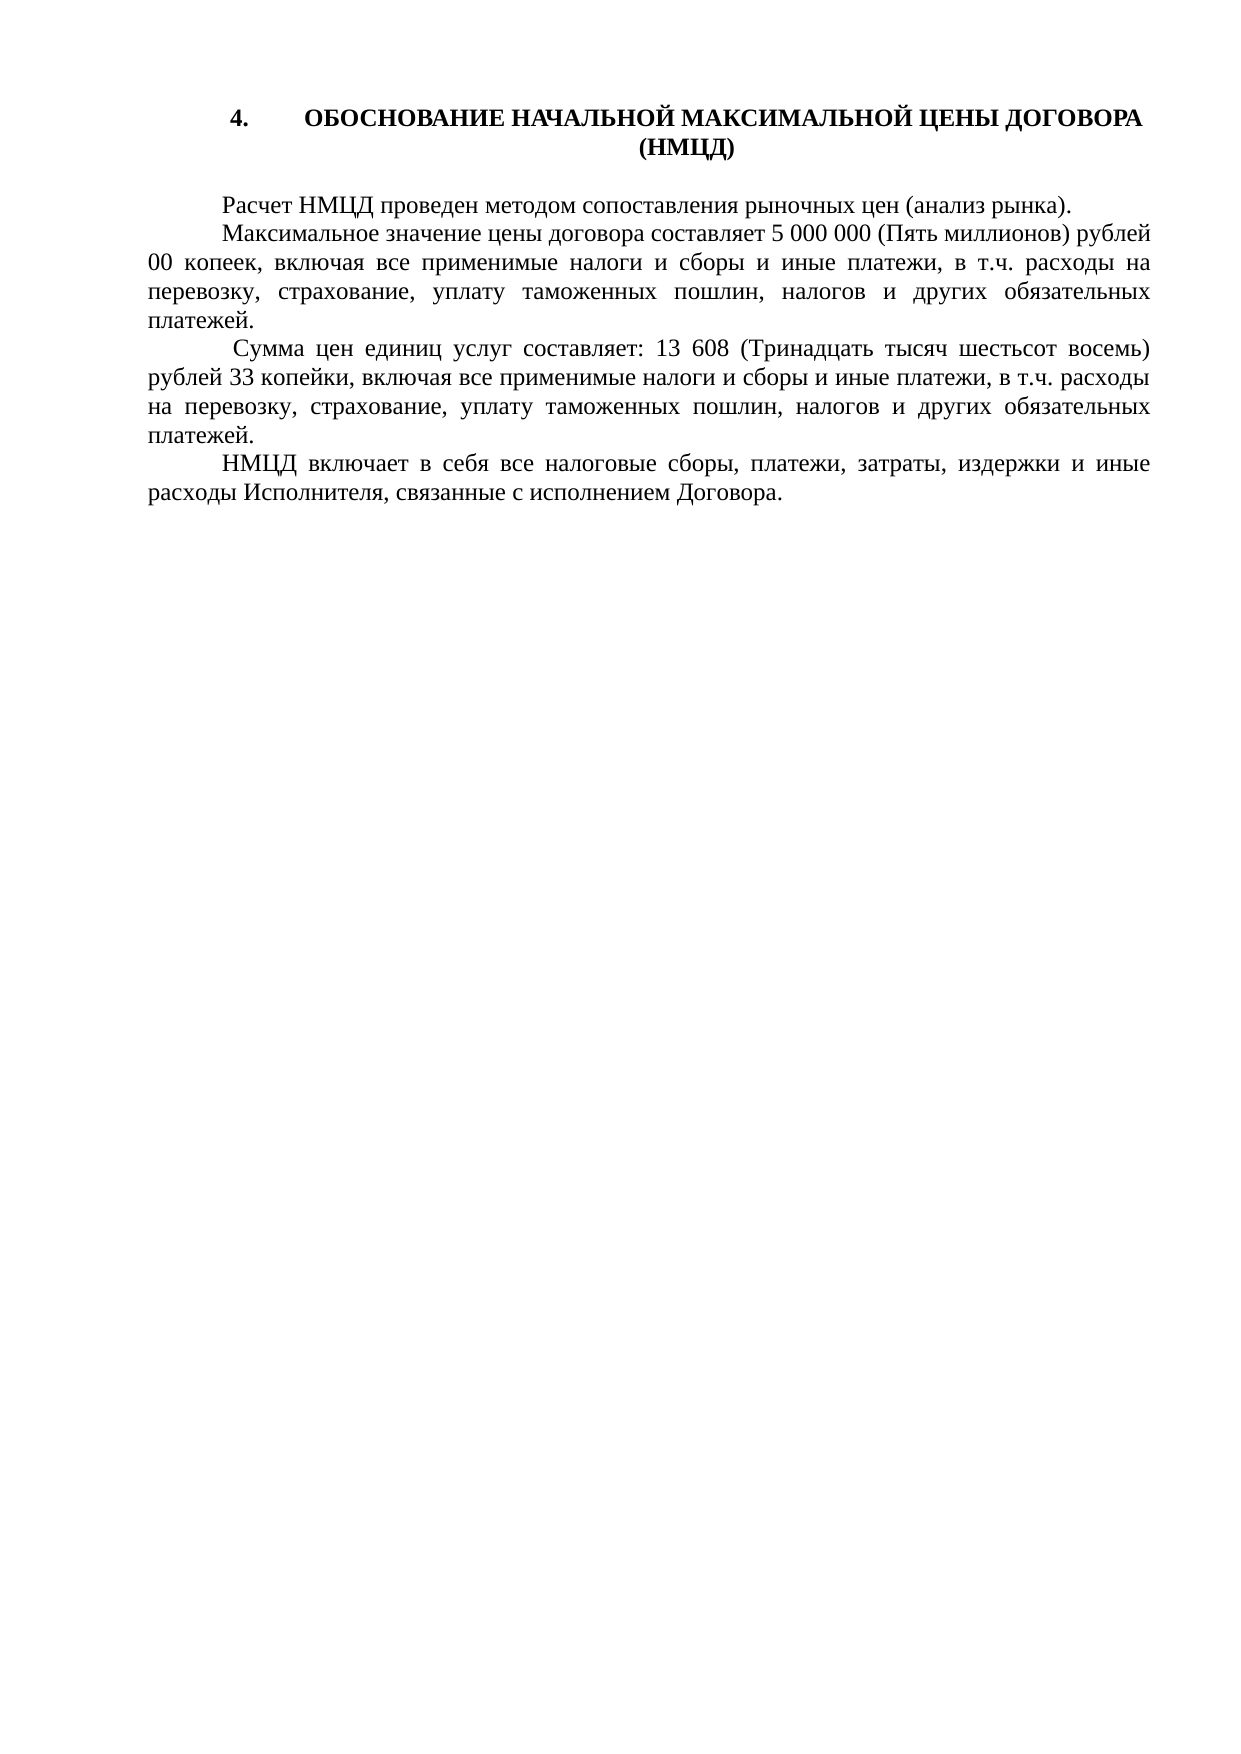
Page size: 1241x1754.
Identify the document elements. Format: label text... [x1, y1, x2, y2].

text Сумма цен единиц услуг составляет: 13 608 (Тринадцать тысяч шестьсот восемь) рублей 33 копейки, включая все применимые налоги и сборы и иные платежи, в т.ч. расходы на перевозку, страхование, уплату таможенных пошлин, налогов и других обязательных платежей. [148, 333, 1152, 448]
text Максимальное значение цены договора составляет 5 000 000 (Пять миллионов) рублей 00 копеек, включая все применимые налоги и сборы и иные платежи, в т.ч. расходы на перевозку, страхование, уплату таможенных пошлин, налогов и других обязательных платежей. [148, 218, 1152, 333]
text Расчет НМЦД проведен методом сопоставления рыночных цен (анализ рынка). [148, 190, 1152, 218]
list ОБОСНОВАНИЕ НАЧАЛЬНОЙ МАКСИМАЛЬНОЙ ЦЕНЫ ДОГОВОРА (НМЦД) [222, 103, 1152, 161]
text НМЦД включает в себя все налоговые сборы, платежи, затраты, издержки и иные расходы Исполнителя, связанные с исполнением Договора. [148, 448, 1152, 506]
